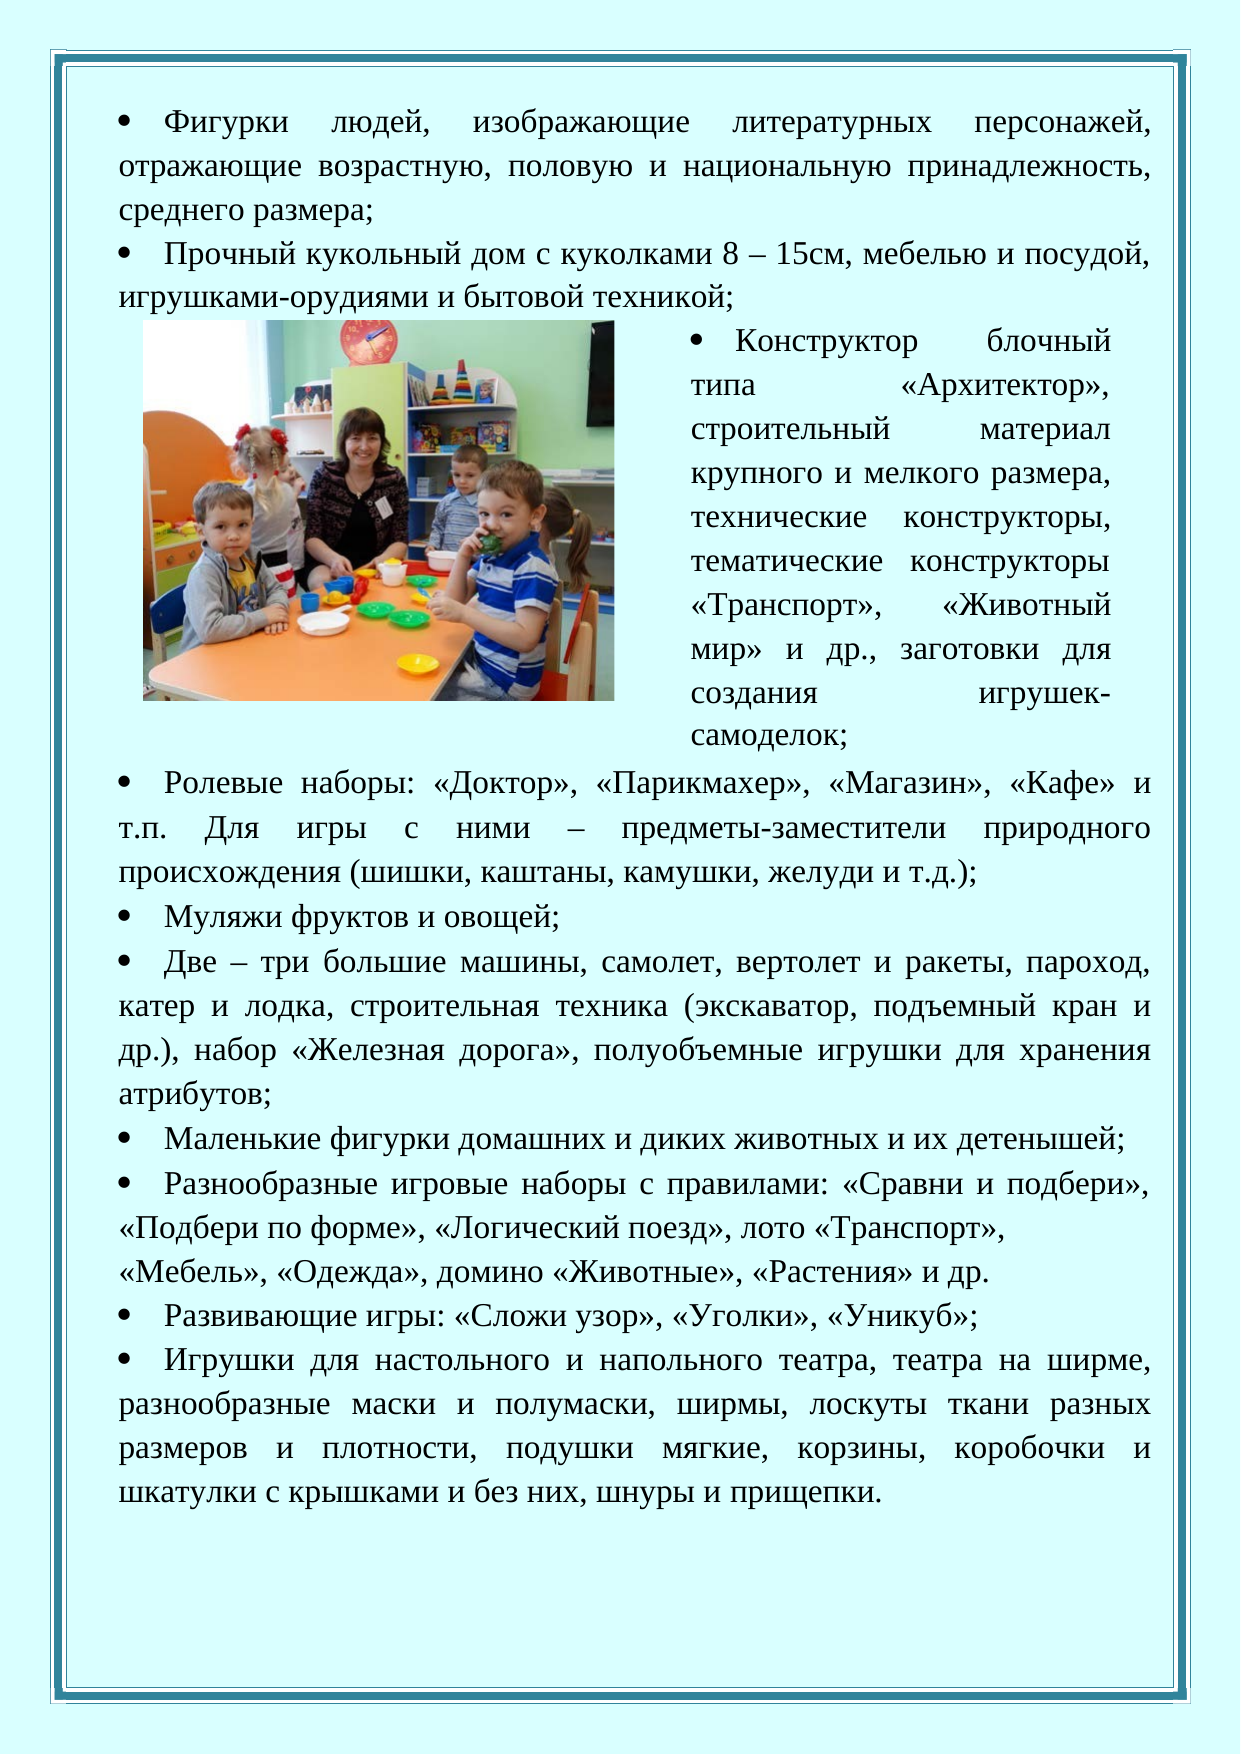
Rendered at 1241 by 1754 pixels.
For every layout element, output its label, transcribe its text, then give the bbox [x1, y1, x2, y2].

list Муляжи фруктов и овощей; [118, 895, 1184, 935]
list Развивающие игры: «Сложи узор», «Уголки», «Уникуб»; [118, 1295, 1184, 1334]
list Игрушки для настольного и напольного театра, театра на ширме, разнообразные маски и полумаски, ширмы, лоскуты ткани разных размеров и плотности, подушки мягкие, корзины, коробочки и шкатулки с крышками и без них, шнуры и прищепки. [118, 1339, 1152, 1510]
table_header Конструктор блочный типа «Архитектор», строительный материал крупного и мелкого размера, технические конструкторы, тематические конструкторы «Транспорт», «Животный мир» и др., заготовки для создания игрушек- самоделок; [652, 320, 1132, 757]
list Прочный кукольный дом с куколками 8 – 15см, мебелью и посудой, игрушками-орудиями и бытовой техникой; [118, 233, 1152, 315]
list Ролевые наборы: «Доктор», «Парикмахер», «Магазин», «Кафе» и т.п. Для игры с ними – предметы-заместители природного происхождения (шишки, каштаны, камушки, желуди и т.д.); [118, 763, 1152, 889]
picture [143, 320, 615, 701]
picture [50, 1688, 66, 1704]
picture [1173, 49, 1191, 66]
list Фигурки людей, изображающие литературных персонажей, отражающие возрастную, половую и национальную принадлежность, среднего размера; [118, 101, 1152, 228]
list Разнообразные игровые наборы с правилами: «Сравни и подбери», [118, 1163, 1184, 1202]
table_header [122, 320, 652, 757]
text «Подбери по форме», «Логический поезд», лото «Транспорт», [118, 1207, 1184, 1246]
picture [1173, 1688, 1191, 1704]
text «Мебель», «Одежда», домино «Животные», «Растения» и др. [118, 1251, 1184, 1289]
picture [50, 49, 67, 66]
list Две – три большие машины, самолет, вертолет и ракеты, пароход, катер и лодка, строительная техника (экскаватор, подъемный кран и др.), набор «Железная дорога», полуобъемные игрушки для хранения атрибутов; [118, 941, 1152, 1112]
list Маленькие фигурки домашних и диких животных и их детенышей; [118, 1117, 1184, 1158]
